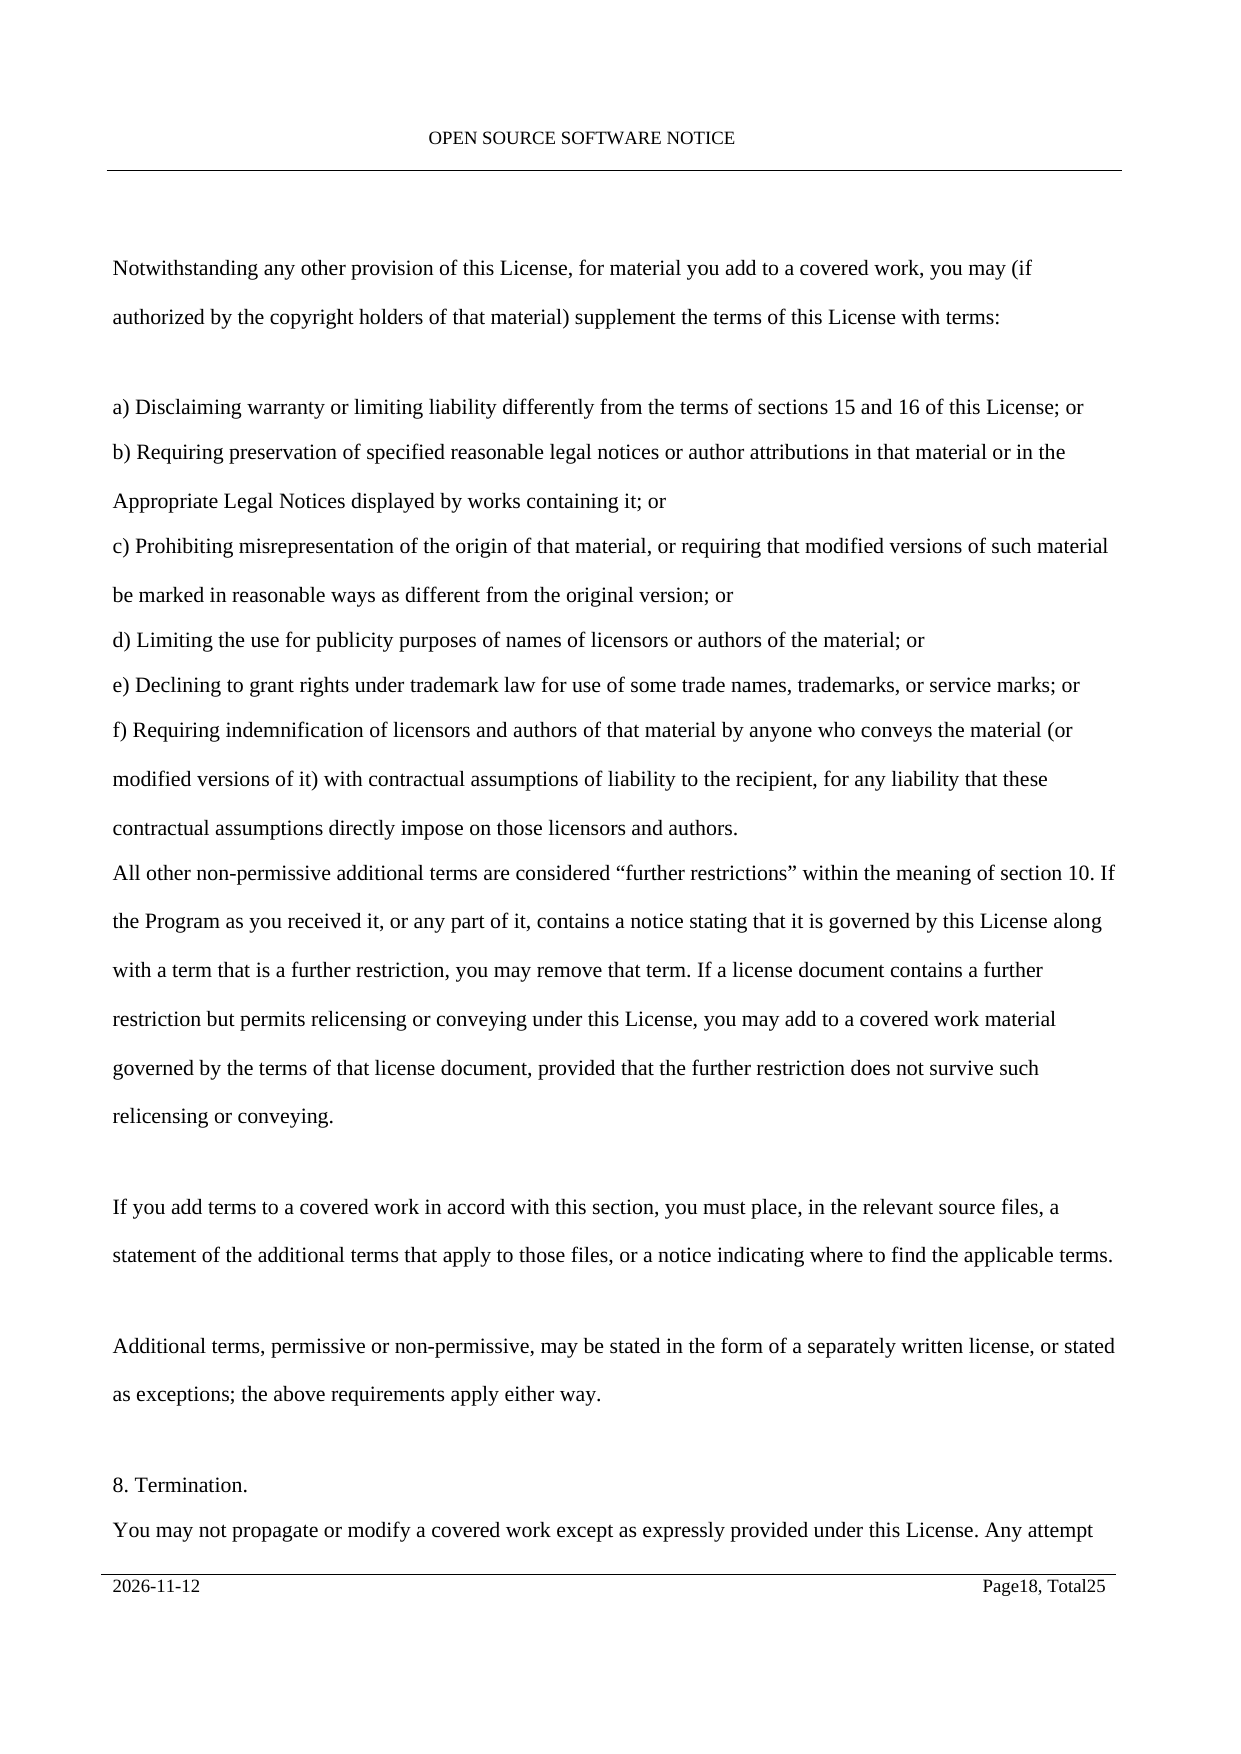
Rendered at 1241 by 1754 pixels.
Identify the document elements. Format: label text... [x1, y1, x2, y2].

text f) Requiring indemnification of licensors and authors of that material by anyone who conveys the material (or modified versions of it) with contractual assumptions of liability to the recipient, for any liability that these contractual assumptions directly impose on those licensors and authors. [112, 713, 1128, 843]
text a) Disclaiming warranty or limiting liability differently from the terms of sections 15 and 16 of this License; or [112, 390, 1128, 423]
text 8. Termination. [112, 1468, 1128, 1500]
text b) Requiring preservation of specified reasonable legal notices or author attributions in that material or in the Appropriate Legal Notices displayed by works containing it; or [112, 436, 1128, 517]
text Additional terms, permissive or non-permissive, may be stated in the form of a separately written license, or stated as exceptions; the above requirements apply either way. [112, 1329, 1128, 1410]
text c) Prohibiting misrepresentation of the origin of that material, or requiring that modified versions of such material be marked in reasonable ways as different from the original version; or [112, 529, 1128, 611]
text d) Limiting the use for publicity purposes of names of licensors or authors of the material; or [112, 623, 1128, 656]
text e) Declining to grant rights under trademark law for use of some trade names, trademarks, or service marks; or [112, 668, 1128, 701]
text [112, 1513, 1128, 1546]
text Notwithstanding any other provision of this License, for material you add to a covered work, you may (if authorized by the copyright holders of that material) supplement the terms of this License with terms: [112, 251, 1128, 333]
text If you add terms to a covered work in accord with this section, you must place, in the relevant source files, a statement of the additional terms that apply to those files, or a notice indicating where to find the applicable terms. [112, 1190, 1128, 1271]
text All other non-permissive additional terms are considered “further restrictions” within the meaning of section 10. If the Program as you received it, or any part of it, contains a notice stating that it is governed by this License along with a term that is a further restriction, you may remove that term. If a license document contains a further restriction but permits relicensing or conveying under this License, you may add to a covered work material governed by the terms of that license document, provided that the further restriction does not survive such relicensing or conveying. [112, 856, 1128, 1132]
